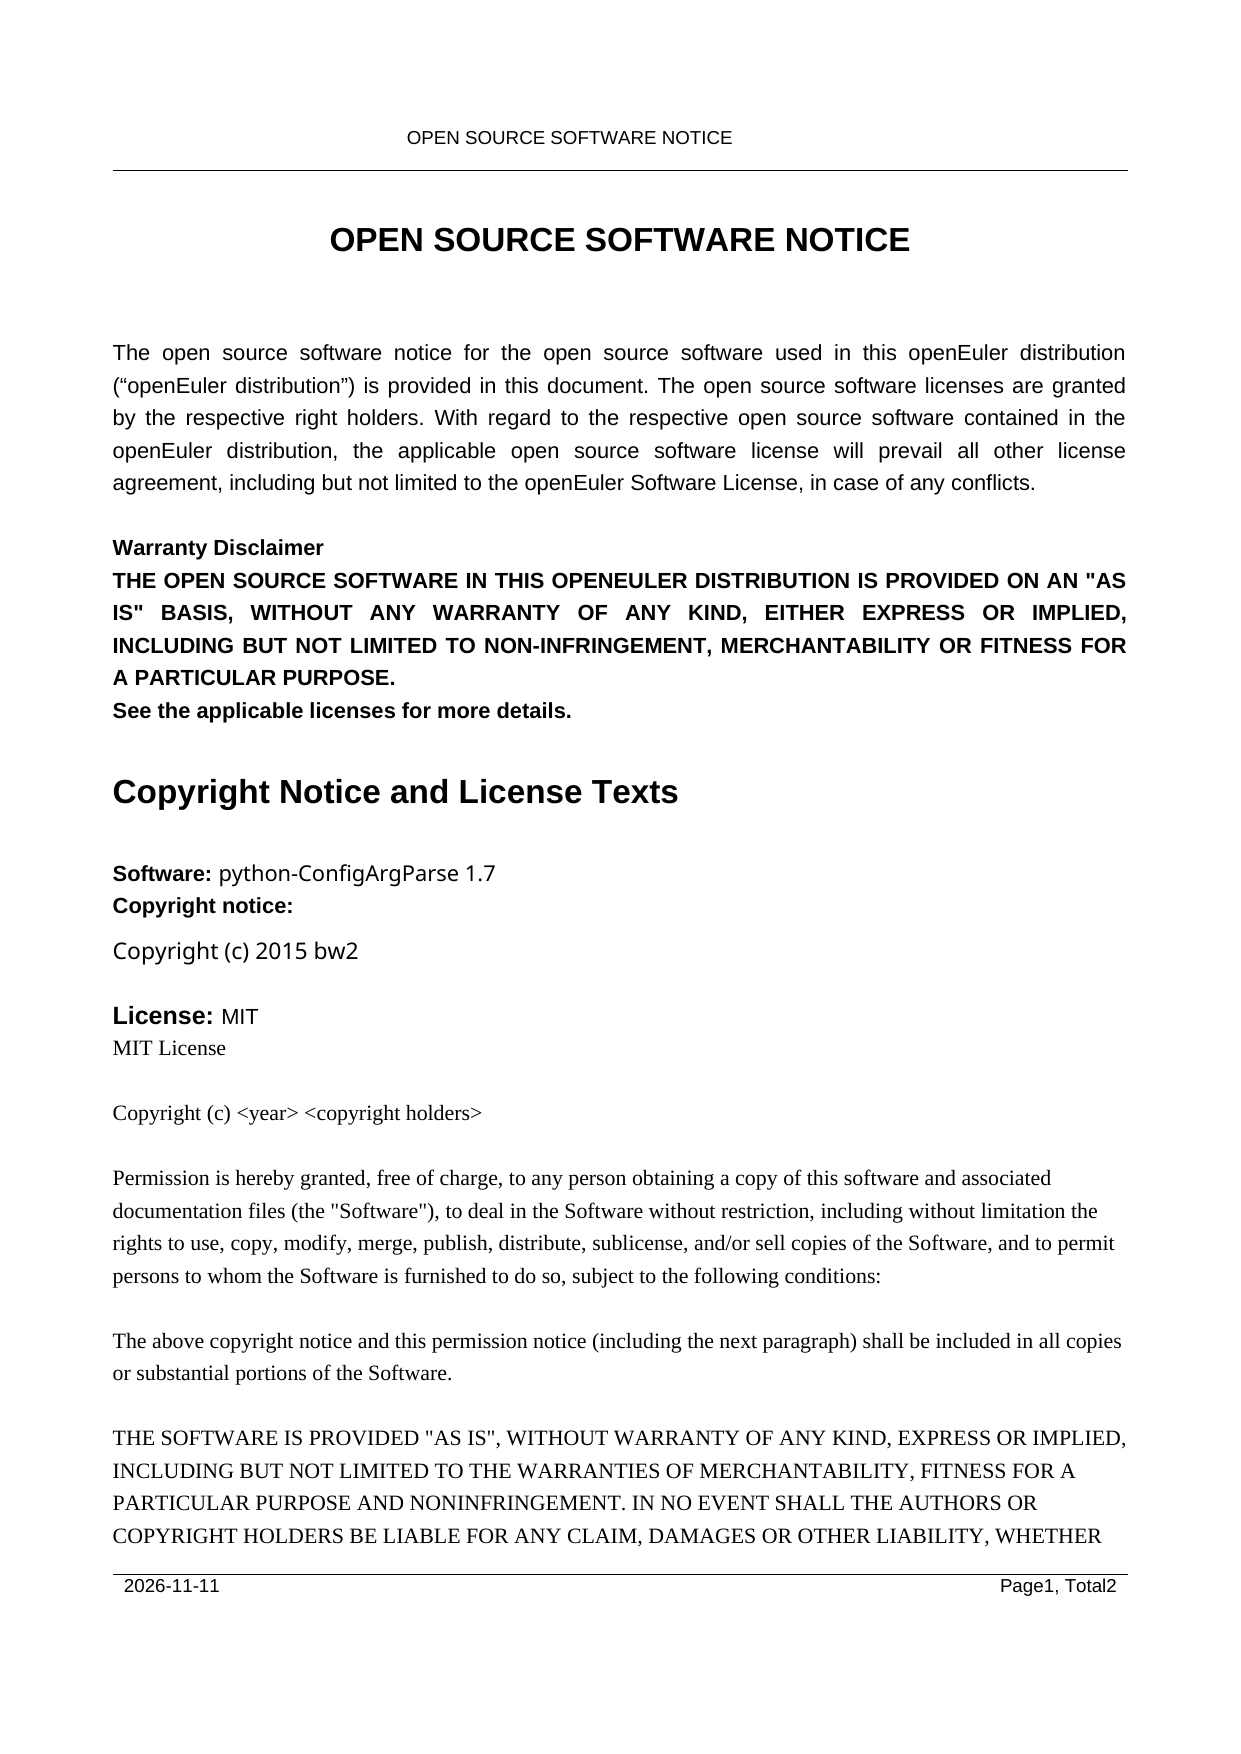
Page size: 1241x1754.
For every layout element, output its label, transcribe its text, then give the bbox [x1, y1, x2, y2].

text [112, 1031, 1128, 1551]
text Copyright Notice and License Texts [112, 759, 1128, 824]
text License: MIT [112, 999, 1128, 1031]
text THE OPEN SOURCE SOFTWARE IN THIS OPENEULER DISTRIBUTION IS PROVIDED ON AN "AS IS" BASIS, WITHOUT ANY WARRANTY OF ANY KIND, EITHER EXPRESS OR IMPLIED, INCLUDING BUT NOT LIMITED TO NON-INFRINGEMENT, MERCHANTABILITY OR FITNESS FOR A PARTICULAR PURPOSE. See the applicable licenses for more details. [112, 564, 1128, 726]
title Software: python-ConfigArgParse 1.7 [112, 856, 1128, 889]
text OPEN SOURCE SOFTWARE NOTICE [112, 206, 1128, 271]
text The open source software notice for the open source software used in this openEuler distribution (“openEuler distribution”) is provided in this document. The open source software licenses are granted by the respective right holders. With regard to the respective open source software contained in the openEuler distribution, the applicable open source software license will prevail all other license agreement, including but not limited to the openEuler Software License, in case of any conflicts. [112, 336, 1128, 499]
text Warranty Disclaimer [112, 531, 1128, 564]
text Copyright notice: [112, 889, 1128, 921]
text Copyright (c) 2015 bw2 [112, 934, 1128, 999]
